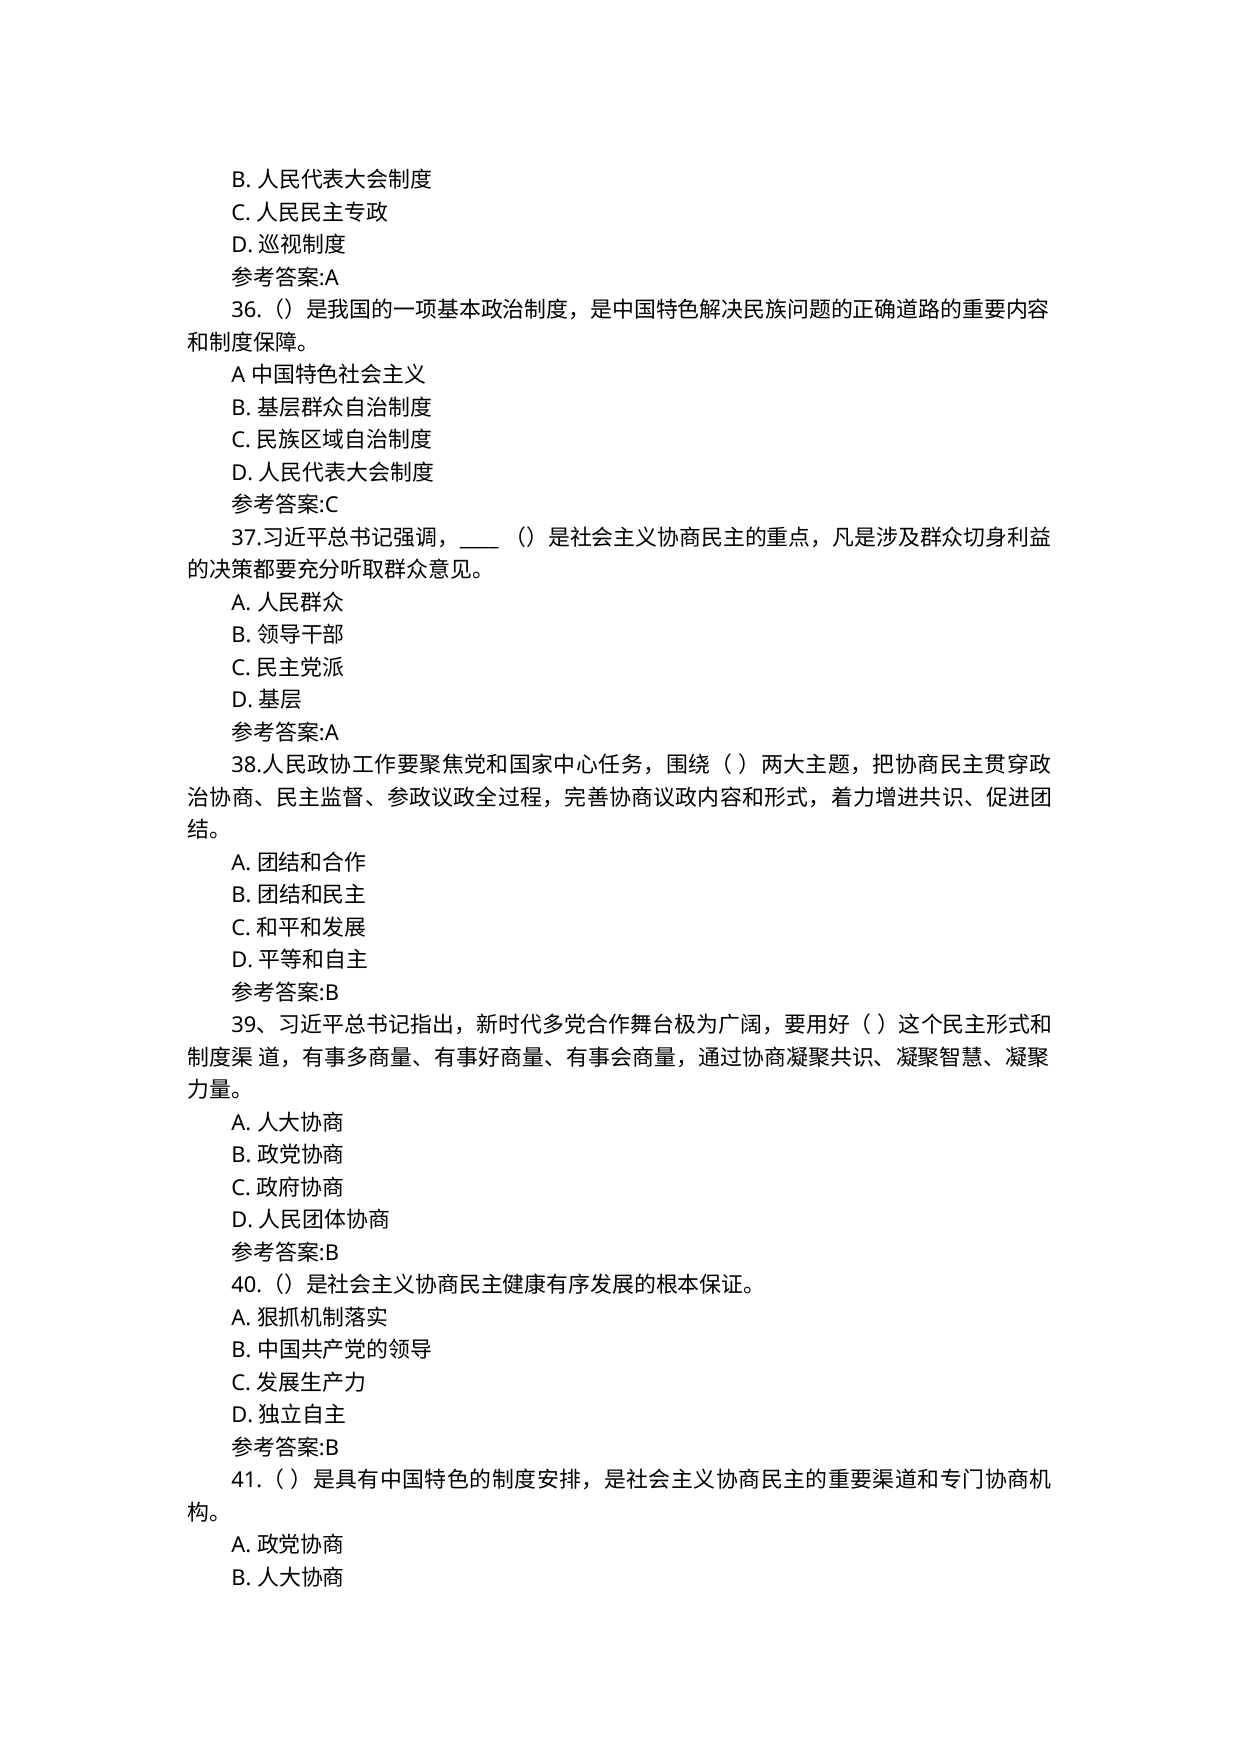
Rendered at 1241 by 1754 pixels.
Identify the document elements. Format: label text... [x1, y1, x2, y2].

text A. 狠抓机制落实 [187, 1299, 1053, 1332]
text 参考答案:B [187, 1429, 1053, 1462]
text 36.（）是我国的一项基本政治制度，是中国特色解决民族问题的正确道路的重要内容和制度保障。 [187, 292, 1053, 357]
text 参考答案:A [187, 259, 1053, 292]
text C. 政府协商 [187, 1169, 1053, 1202]
text D. 平等和自主 [187, 942, 1053, 974]
text 参考答案:B [187, 974, 1053, 1007]
text 39、习近平总书记指出，新时代多党合作舞台极为广阔，要用好（ ）这个民主形式和制度渠 道，有事多商量、有事好商量、有事会商量，通过协商凝聚共识、凝聚智慧、凝聚力量。 [187, 1007, 1053, 1104]
text C. 民主党派 [187, 649, 1053, 682]
text C. 和平和发展 [187, 909, 1053, 942]
text D. 独立自主 [187, 1397, 1053, 1429]
text C. 发展生产力 [187, 1364, 1053, 1397]
text D. 基层 [187, 682, 1053, 714]
text D. 人民团体协商 [187, 1202, 1053, 1234]
text D. 巡视制度 [187, 227, 1053, 259]
text 38.人民政协工作要聚焦党和国家中心任务，围绕（ ）两大主题，把协商民主贯穿政治协商、民主监督、参政议政全过程，完善协商议政内容和形式，着力增进共识、促进团结。 [187, 747, 1053, 844]
text D. 人民代表大会制度 [187, 454, 1053, 487]
text A. 人民群众 [187, 584, 1053, 617]
text 40.（）是社会主义协商民主健康有序发展的根本保证。 [187, 1267, 1053, 1299]
text B. 政党协商 [187, 1137, 1053, 1169]
text A. 人大协商 [187, 1104, 1053, 1137]
text B. 人大协商 [187, 1559, 1053, 1592]
text B. 领导干部 [187, 617, 1053, 649]
text A. 团结和合作 [187, 844, 1053, 877]
text C. 民族区域自治制度 [187, 422, 1053, 454]
text C. 人民民主专政 [187, 194, 1053, 227]
text 37.习近平总书记强调，____ （）是社会主义协商民主的重点，凡是涉及群众切身利益的决策都要充分听取群众意见。 [187, 519, 1053, 584]
text 41.（ ）是具有中国特色的制度安排，是社会主义协商民主的重要渠道和专门协商机构。 [187, 1462, 1053, 1527]
text B. 中国共产党的领导 [187, 1332, 1053, 1364]
text B. 基层群众自治制度 [187, 389, 1053, 422]
text A 中国特色社会主义 [187, 357, 1053, 389]
text A. 政党协商 [187, 1527, 1053, 1559]
text 参考答案:C [187, 487, 1053, 519]
text B. 团结和民主 [187, 877, 1053, 909]
text B. 人民代表大会制度 [187, 162, 1053, 194]
text 参考答案:B [187, 1234, 1053, 1267]
text 参考答案:A [187, 714, 1053, 747]
